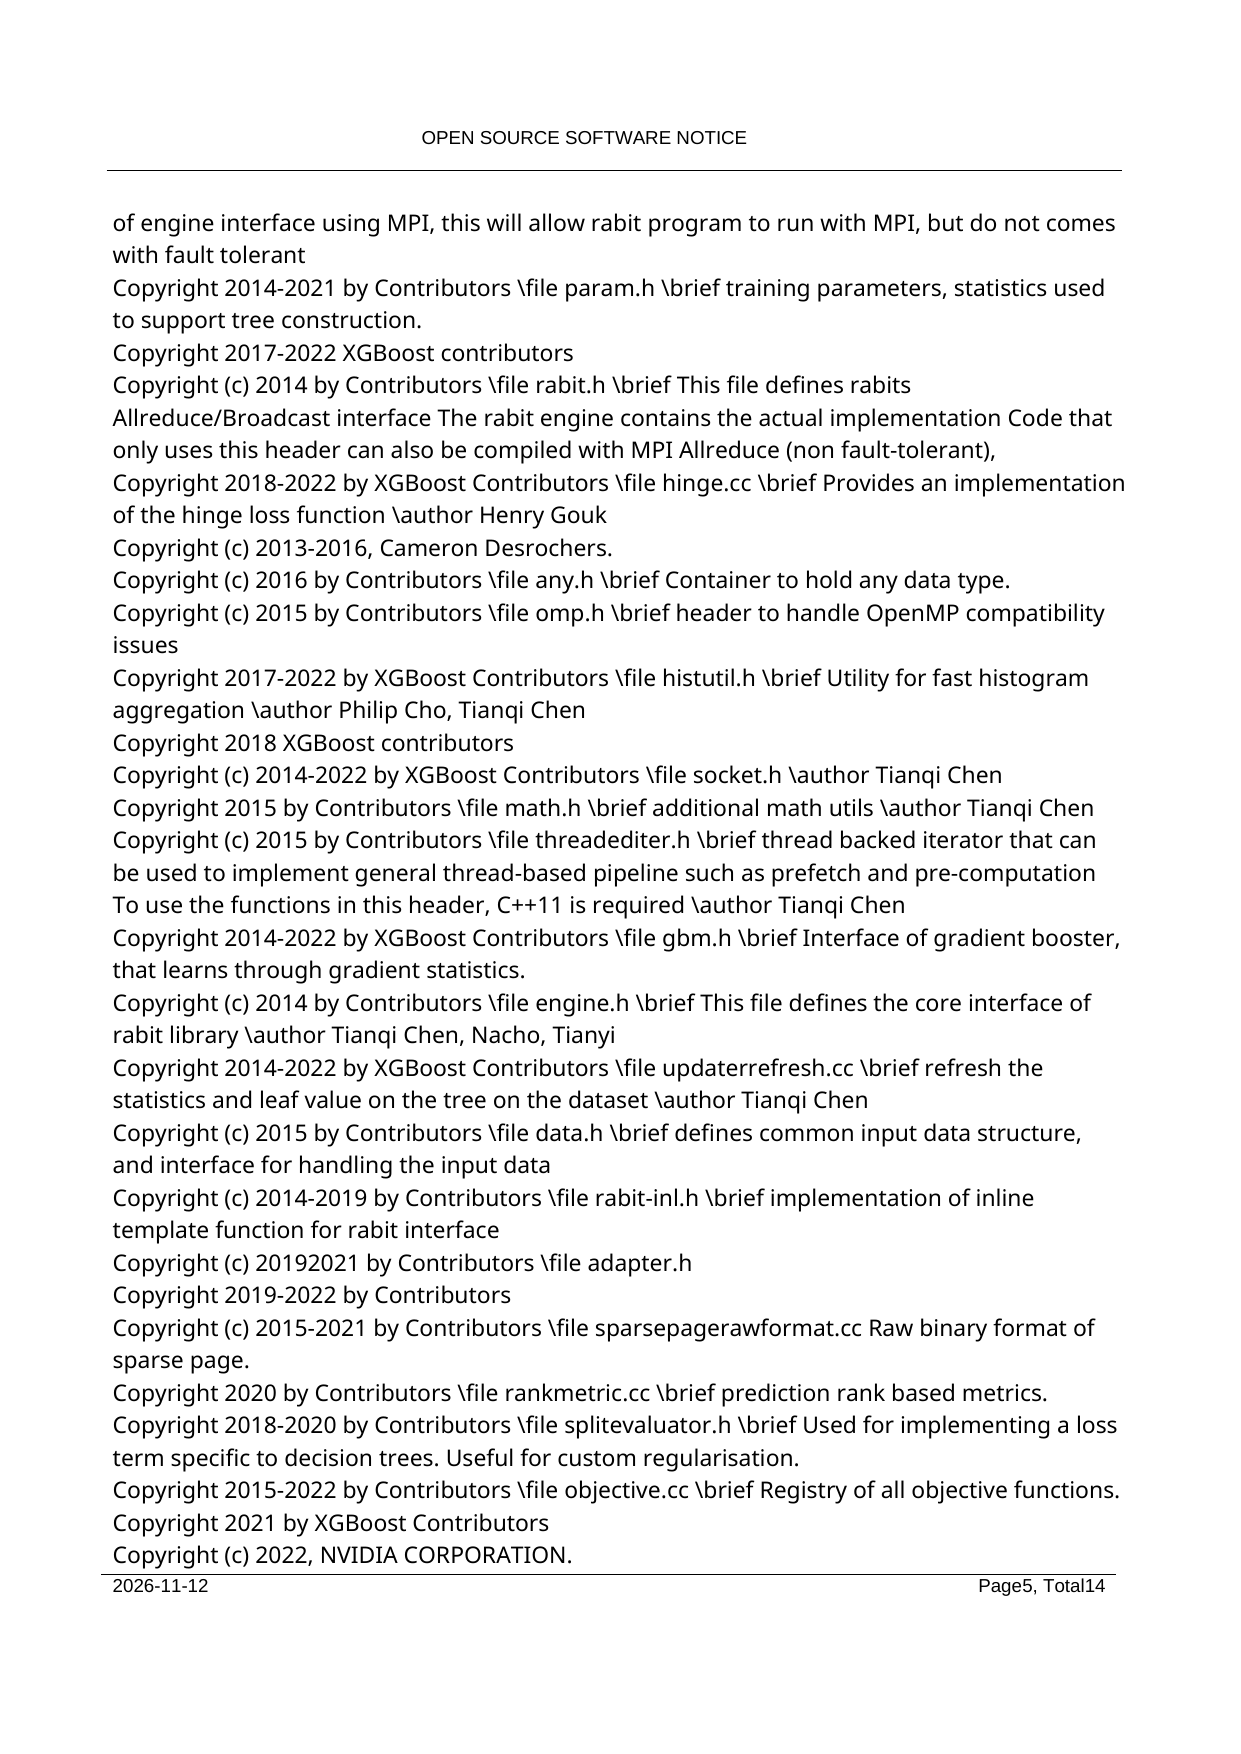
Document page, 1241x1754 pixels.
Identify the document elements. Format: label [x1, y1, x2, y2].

text [112, 206, 1128, 1571]
